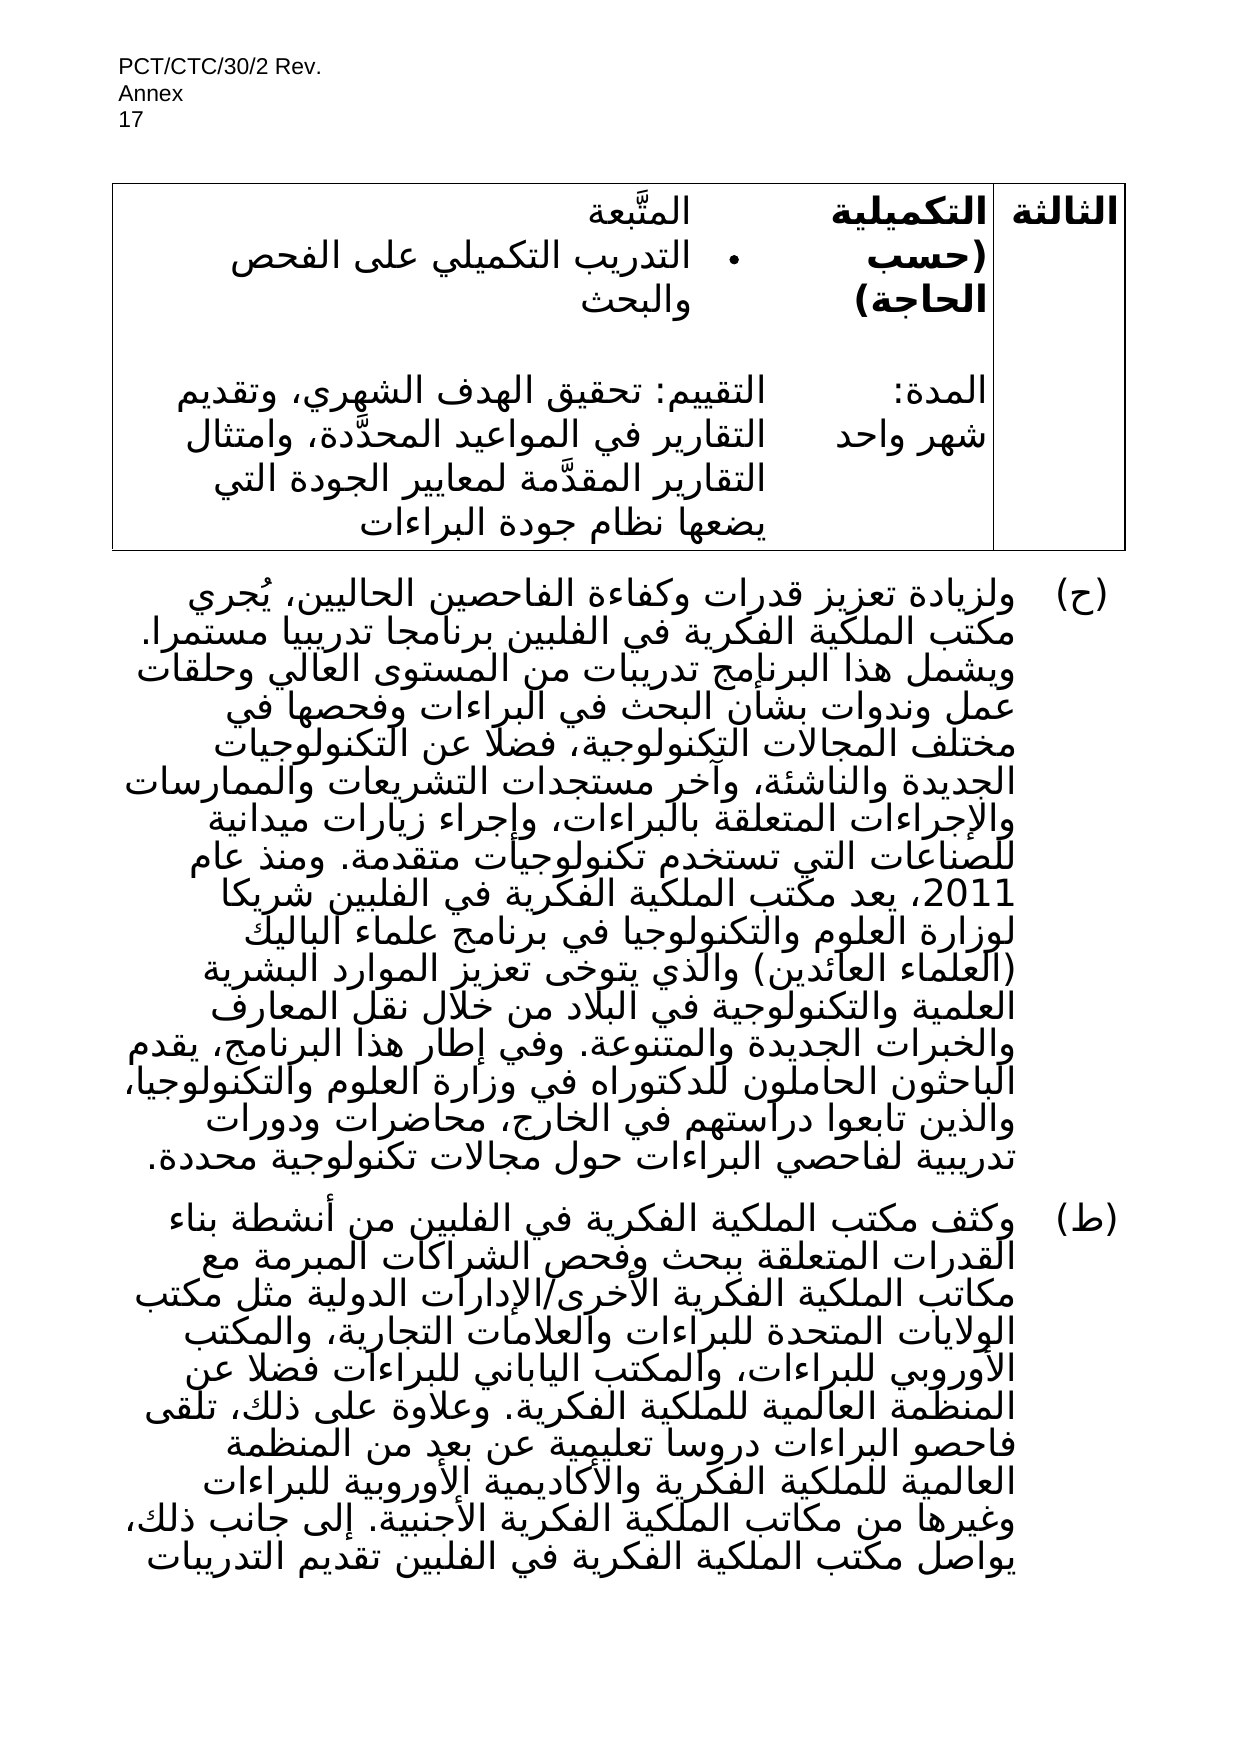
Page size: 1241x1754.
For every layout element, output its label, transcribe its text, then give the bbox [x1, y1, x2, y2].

table_cell المرحلة الثالثة [994, 184, 1124, 549]
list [118, 1202, 1055, 1577]
list ولزيادة تعزيز قدرات وكفاءة الفاحصين الحاليين، يُجري مكتب الملكية الفكرية في الفلبين برنامجا تدريبيا مستمرا. ويشمل هذا البرنامج تدريبات من المستوى العالي وحلقات عمل وندوات بشأن البحث في البراءات وفحصها في مختلف المجالات التكنولوجية، فضلا عن التكنولوجيات الجديدة والناشئة، وآخر مستجدات التشريعات والممارسات والإجراءات المتعلقة بالبراءات، وإجراء زيارات ميدانية للصناعات التي تستخدم تكنولوجيات متقدمة. ومنذ عام 2011، يعد مكتب الملكية الفكرية في الفلبين شريكا لوزارة العلوم والتكنولوجيا في برنامج علماء الباليك (العلماء العائدين) والذي يتوخى تعزيز الموارد البشرية العلمية والتكنولوجية في البلاد من خلال نقل المعارف والخبرات الجديدة والمتنوعة. وفي إطار هذا البرنامج، يقدم الباحثون الحاملون للدكتوراه في وزارة العلوم والتكنولوجيا، والذين تابعوا دراستهم في الخارج، محاضرات ودورات تدريبية لفاحصي البراءات حول مجالات تكنولوجية محددة. [118, 577, 1055, 1177]
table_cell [113, 184, 773, 549]
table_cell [773, 184, 993, 549]
